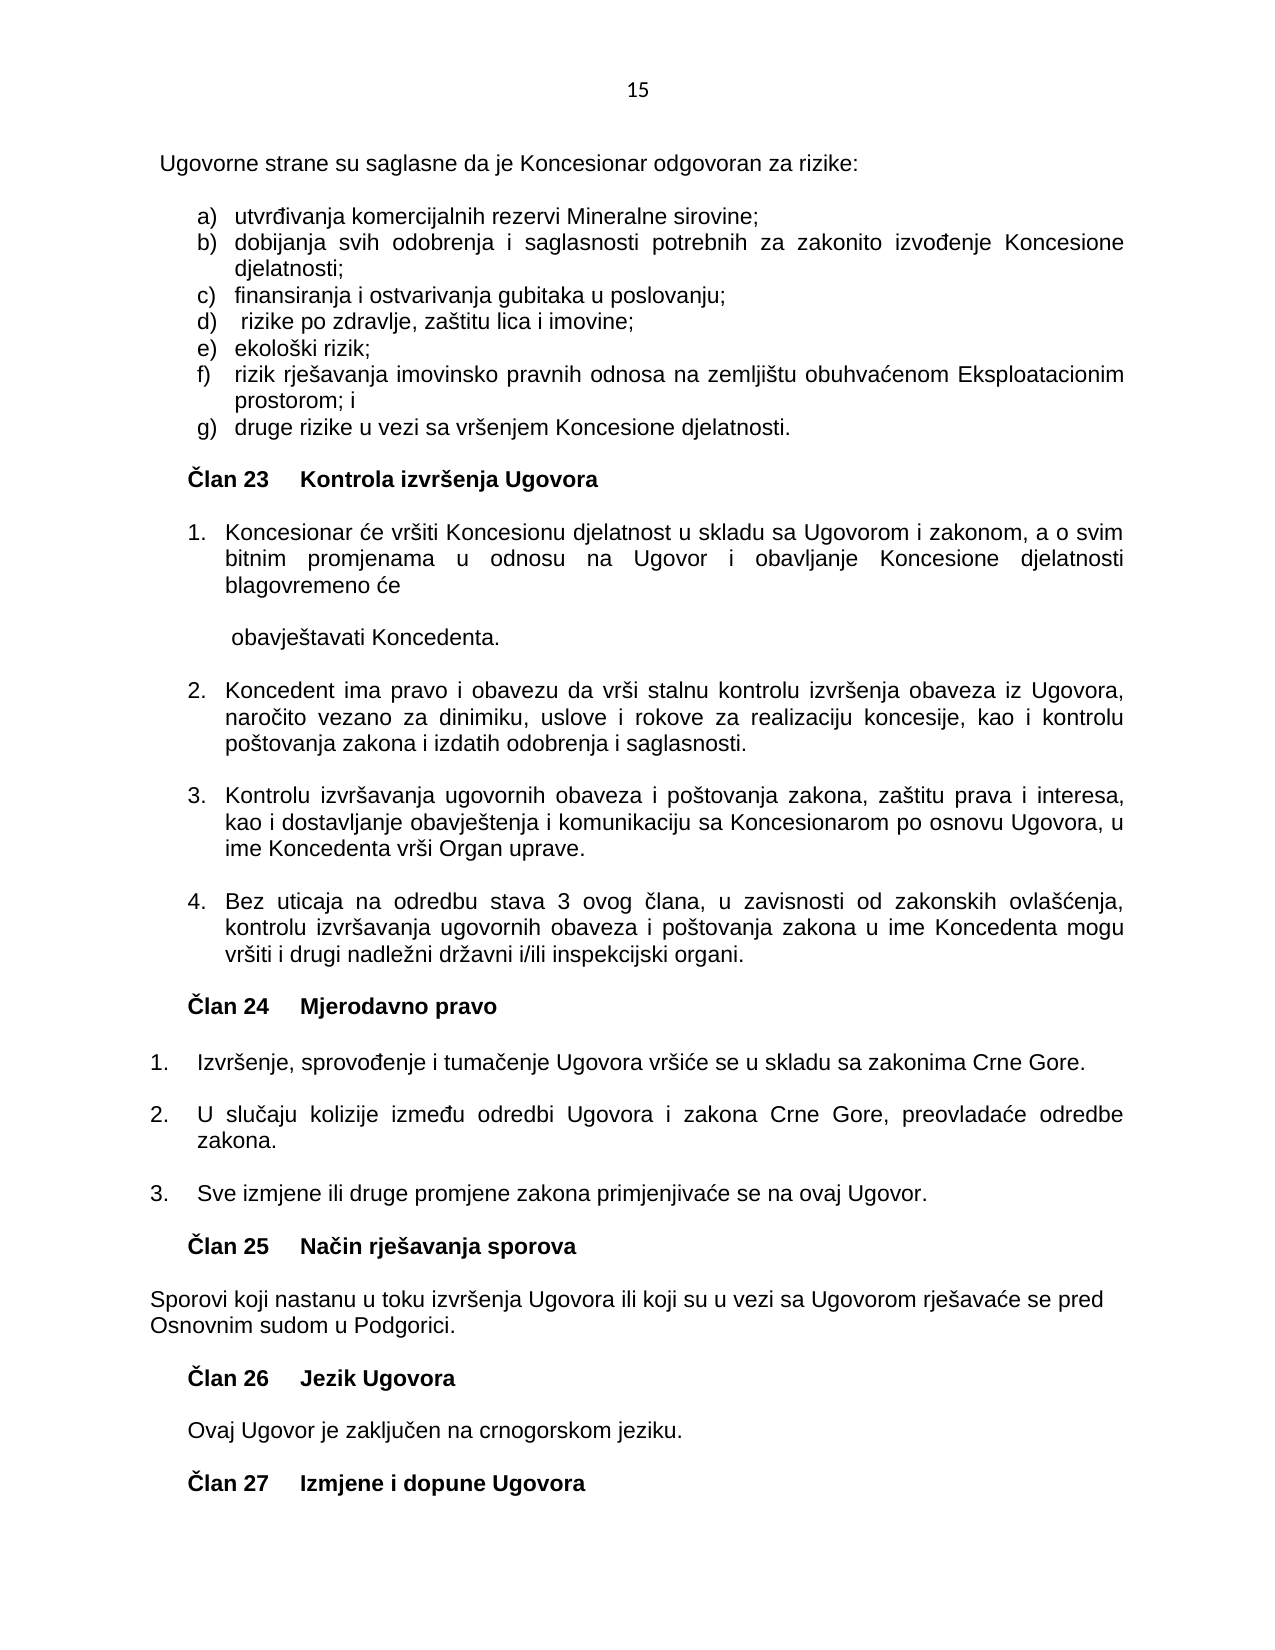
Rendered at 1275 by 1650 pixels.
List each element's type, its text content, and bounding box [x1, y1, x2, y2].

list utvrđivanja komercijalnih rezervi Mineralne sirovine; [197, 203, 1125, 229]
list Kontrola izvršenja Ugovora [187, 466, 1125, 493]
list Koncedent ima pravo i obavezu da vrši stalnu kontrolu izvršenja obaveza iz Ugovora, naročito vezano za dinimiku, uslove i rokove za realizaciju koncesije, kao i kontrolu poštovanja zakona i izdatih odobrenja i saglasnosti. [187, 677, 1125, 756]
text Ovaj Ugovor je zaključen na crnogorskom jeziku. [187, 1417, 1125, 1444]
list Jezik Ugovora [187, 1365, 1125, 1391]
list Ugovorne strane su saglasne da je Koncesionar odgovoran za rizike: [159, 150, 1125, 176]
list Način rješavanja sporova [187, 1233, 1125, 1259]
list Kontrolu izvršavanja ugovornih obaveza i poštovanja zakona, zaštitu prava i interesa, kao i dostavljanje obavještenja i komunikaciju sa Koncesionarom po osnovu Ugovora, u ime Koncedenta vrši Organ uprave. [187, 782, 1125, 862]
list rizik rješavanja imovinsko pravnih odnosa na zemljištu obuhvaćenom Eksploatacionim prostorom; i [197, 361, 1125, 413]
list dobijanja svih odobrenja i saglasnosti potrebnih za zakonito izvođenje Koncesione djelatnosti; [197, 229, 1125, 282]
list obavještavati Koncedenta. [225, 624, 1125, 651]
list druge rizike u vezi sa vršenjem Koncesione djelatnosti. [197, 413, 1125, 440]
list rizike po zdravlje, zaštitu lica i imovine; [197, 308, 1125, 334]
list ekološki rizik; [197, 334, 1125, 361]
list Sve izmjene ili druge promjene zakona primjenjivaće se na ovaj Ugovor. [150, 1180, 1125, 1207]
text Sporovi koji nastanu u toku izvršenja Ugovora ili koji su u vezi sa Ugovorom rješavaće se pred Osnovnim sudom u Podgorici. [150, 1286, 1125, 1338]
list Izvršenje, sprovođenje i tumačenje Ugovora vršiće se u skladu sa zakonima Crne Gore. [150, 1048, 1125, 1075]
list finansiranja i ostvarivanja gubitaka u poslovanju; [197, 282, 1125, 308]
list U slučaju kolizije između odredbi Ugovora i zakona Crne Gore, preovladaće odredbe zakona. [150, 1101, 1125, 1154]
list Koncesionar će vršiti Koncesionu djelatnost u skladu sa Ugovorom i zakonom, a o svim bitnim promjenama u odnosu na Ugovor i obavljanje Koncesione djelatnosti blagovremeno će [187, 519, 1125, 598]
list Mjerodavno pravo [187, 993, 1125, 1020]
list Izmjene i dopune Ugovora [187, 1470, 1125, 1496]
list Bez uticaja na odredbu stava 3 ovog člana, u zavisnosti od zakonskih ovlašćenja, kontrolu izvršavanja ugovornih obaveza i poštovanja zakona u ime Koncedenta mogu vršiti i drugi nadležni državni i/ili inspekcijski organi. [187, 888, 1125, 967]
